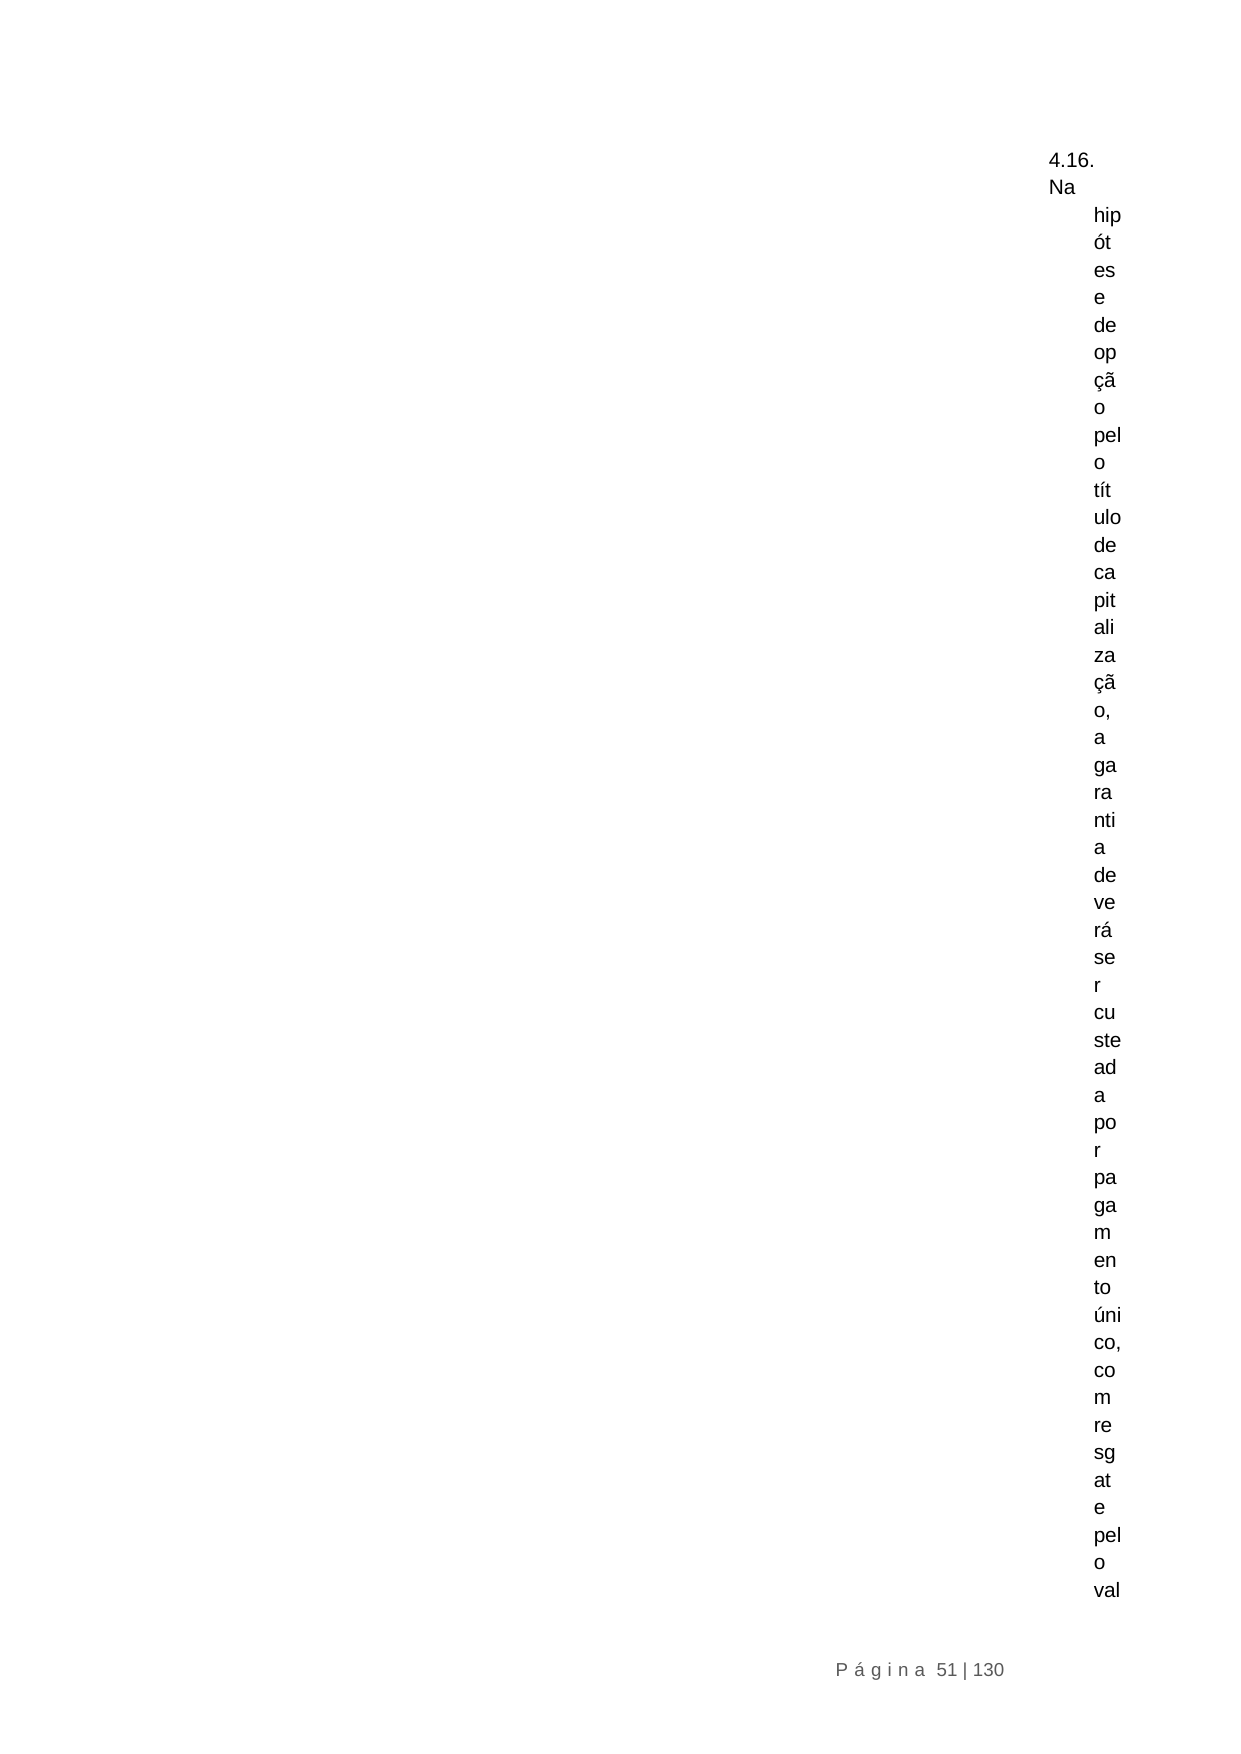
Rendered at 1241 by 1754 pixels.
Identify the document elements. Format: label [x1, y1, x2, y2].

text [1048, 148, 1122, 1602]
